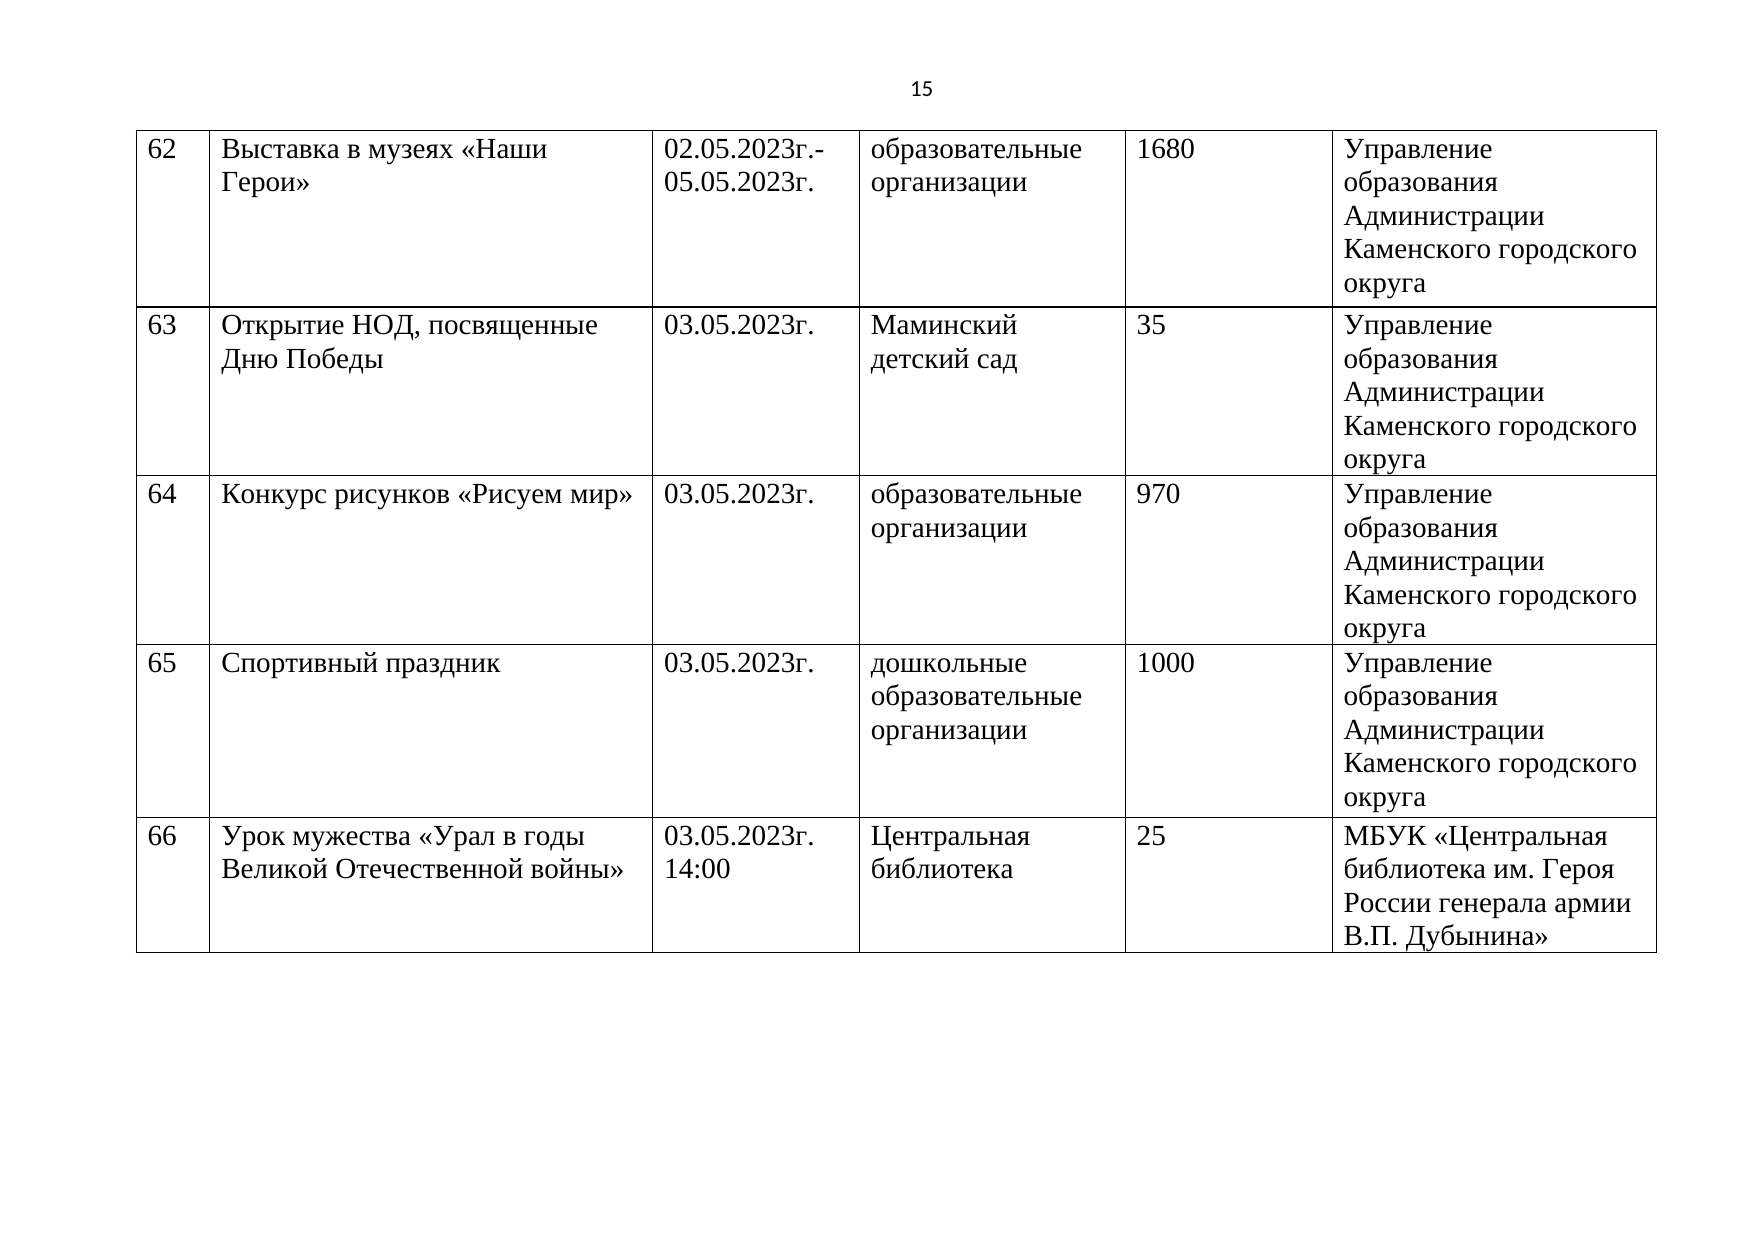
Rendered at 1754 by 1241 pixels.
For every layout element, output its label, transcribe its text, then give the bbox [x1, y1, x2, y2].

table_cell Открытие НОД, посвященные Дню Победы [210, 308, 652, 475]
table_cell образовательные организации [860, 476, 1125, 644]
table_cell 03.05.2023г. 14:00 [653, 818, 859, 952]
table_cell 66 [137, 818, 209, 952]
table_cell 63 [137, 308, 209, 475]
table_cell 65 [137, 645, 209, 817]
table_cell МБУК «Центральная библиотека им. Героя России генерала армии В.П. Дубынина» [1333, 818, 1656, 952]
table_cell 03.05.2023г. [653, 476, 859, 644]
table_cell 02.05.2023г.-05.05.2023г. [653, 131, 859, 306]
table_cell Конкурс рисунков «Рисуем мир» [210, 476, 652, 644]
table_cell 64 [137, 476, 209, 644]
table_cell 62 [137, 131, 209, 306]
table_cell Управление образования Администрации Каменского городского округа [1333, 645, 1656, 817]
table_cell 1000 [1126, 645, 1332, 817]
table_cell Выставка в музеях «Наши Герои» [210, 131, 652, 306]
table_cell 03.05.2023г. [653, 308, 859, 475]
table_cell Управление образования Администрации Каменского городского округа [1333, 476, 1656, 644]
table_cell 35 [1126, 308, 1332, 475]
table_cell 1680 [1126, 131, 1332, 306]
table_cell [1333, 131, 1656, 306]
table_cell 25 [1126, 818, 1332, 952]
table_cell 970 [1126, 476, 1332, 644]
table_cell Управление образования Администрации Каменского городского округа [1333, 308, 1656, 475]
table_cell Центральная библиотека [860, 818, 1125, 952]
table_cell Урок мужества «Урал в годы Великой Отечественной войны» [210, 818, 652, 952]
table_cell дошкольные образовательные организации [860, 645, 1125, 817]
table_cell Спортивный праздник [210, 645, 652, 817]
table_cell Маминский детский сад [860, 308, 1125, 475]
table_cell 03.05.2023г. [653, 645, 859, 817]
table_cell образовательные организации [860, 131, 1125, 306]
